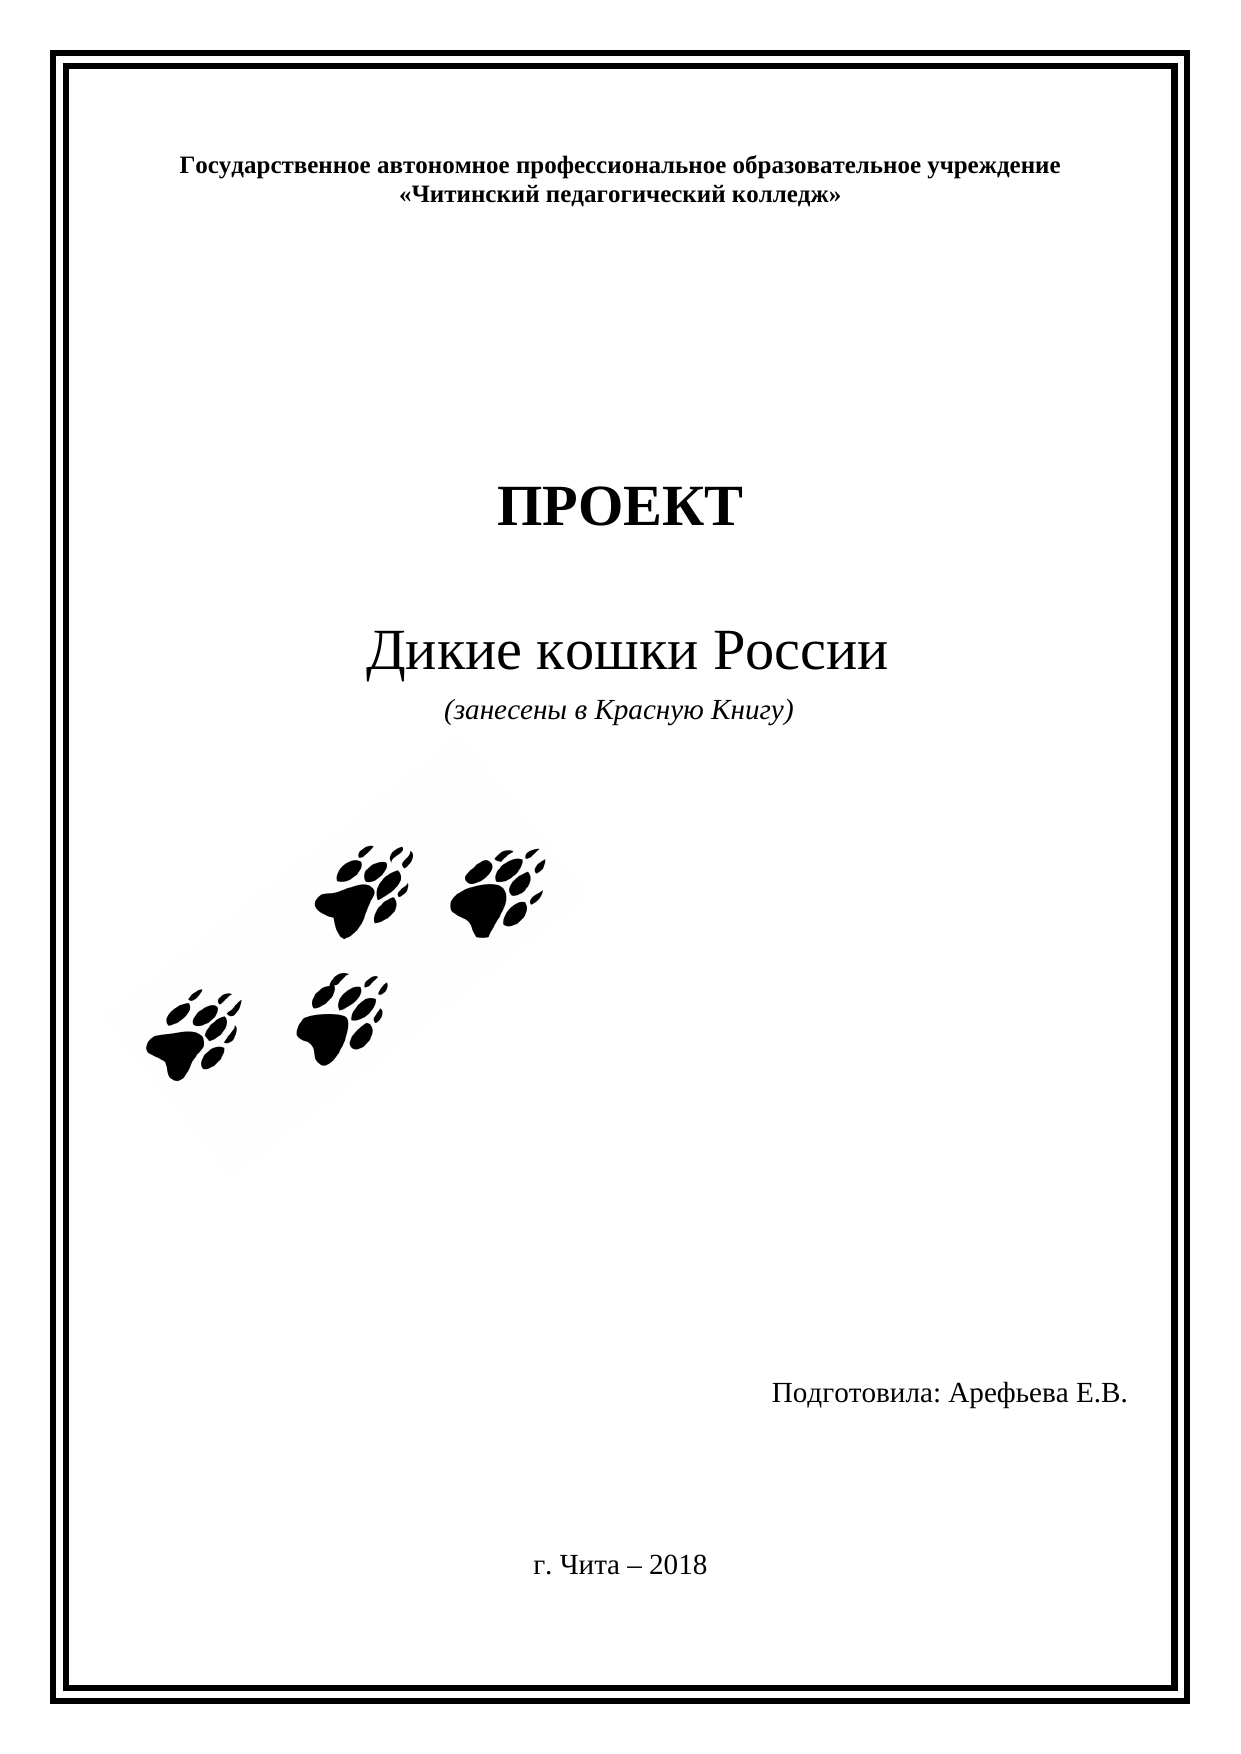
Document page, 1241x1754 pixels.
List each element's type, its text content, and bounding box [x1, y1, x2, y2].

text Дикие кошки России [112, 615, 1128, 682]
text Подготовила: Арефьева Е.В. [112, 1375, 1128, 1408]
text «Читинский педагогический колледж» [112, 179, 1128, 207]
text Государственное автономное профессиональное образовательное учреждение [112, 150, 1128, 179]
text г. Чита – 2018 [112, 1547, 1128, 1581]
text ПРОЕКТ [112, 471, 1128, 538]
text (занесены в Красную Книгу) [112, 692, 1128, 726]
picture [106, 735, 587, 1176]
